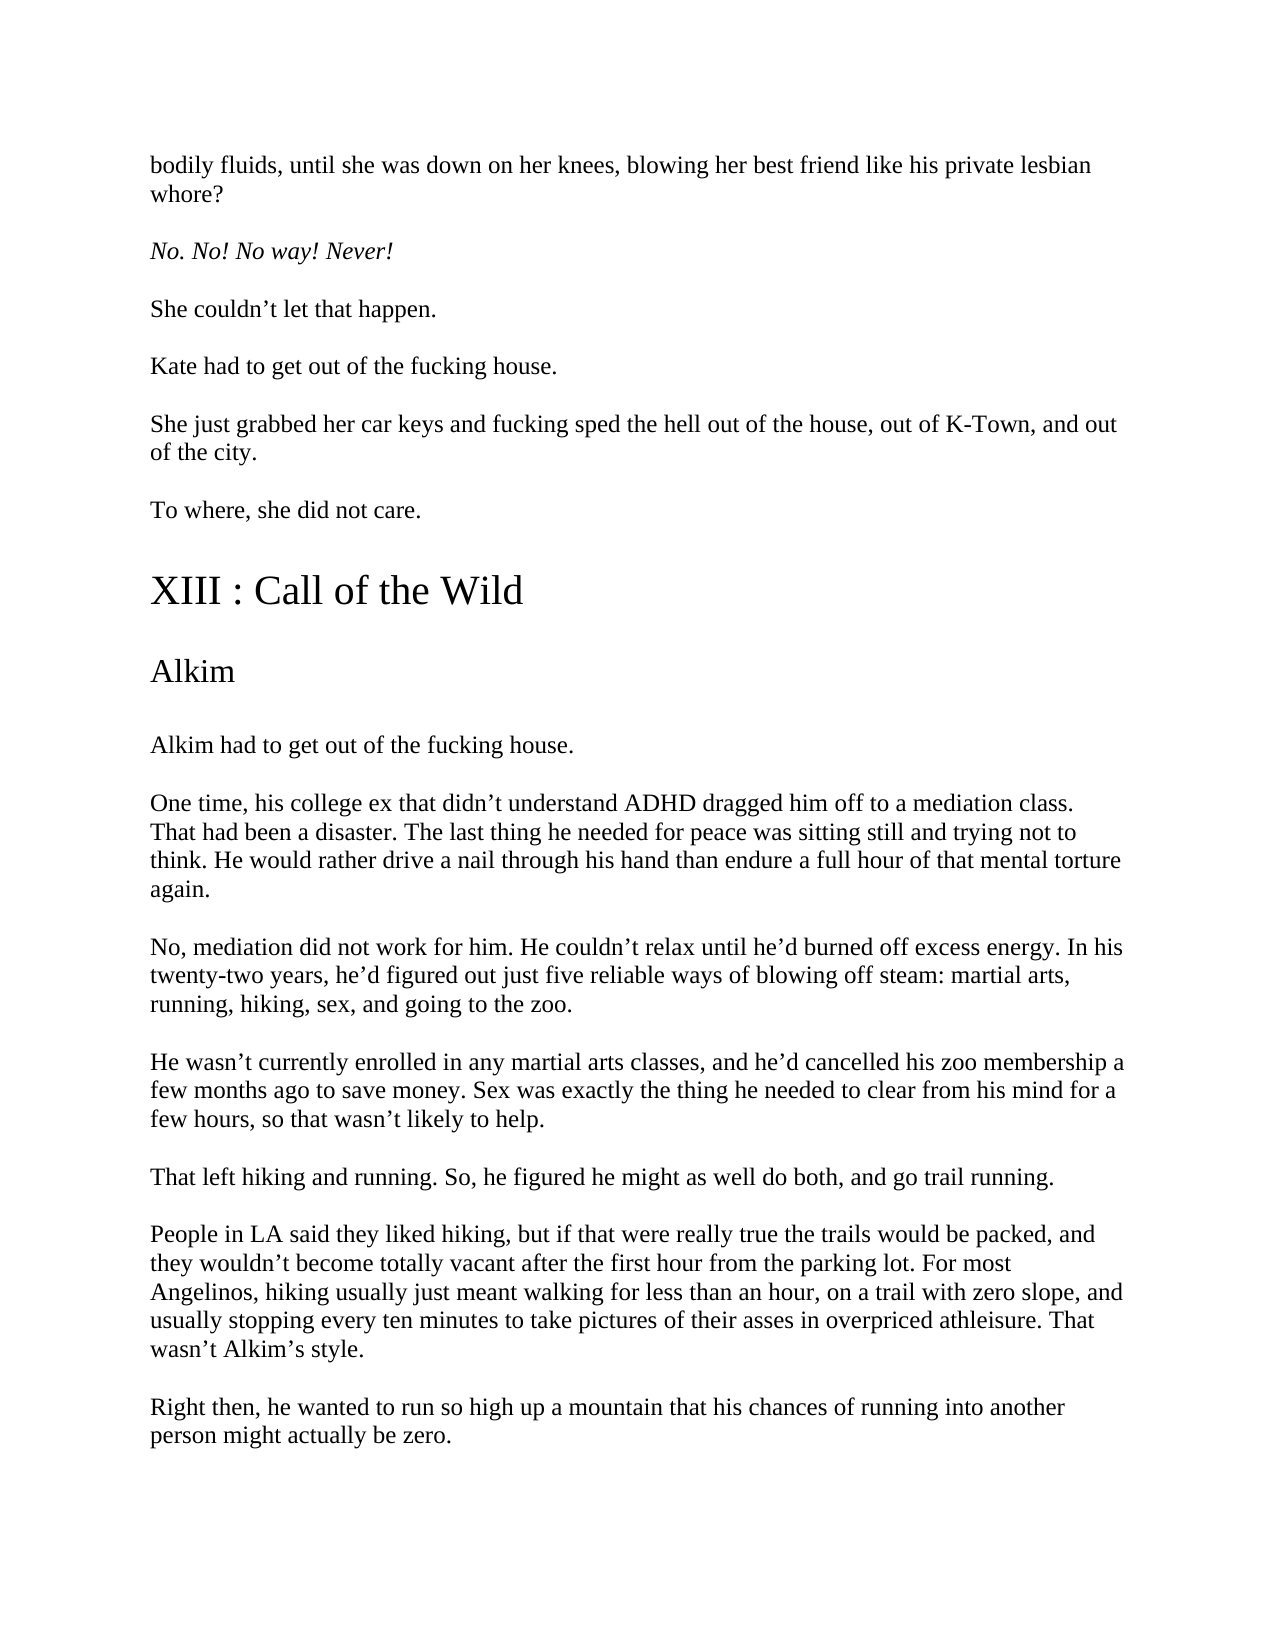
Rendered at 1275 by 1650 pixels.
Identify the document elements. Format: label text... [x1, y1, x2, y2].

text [150, 150, 1125, 207]
text No, mediation did not work for him. He couldn’t relax until he’d burned off excess energy. In his twenty-two years, he’d figured out just five reliable ways of blowing off steam: martial arts, running, hiking, sex, and going to the zoo. [150, 932, 1125, 1018]
text Right then, he wanted to run so high up a mountain that his chances of running into another person might actually be zero. [150, 1392, 1125, 1449]
text She couldn’t let that happen. [150, 294, 1125, 322]
text Kate had to get out of the fucking house. [150, 351, 1125, 380]
text She just grabbed her car keys and fucking sped the hell out of the house, out of K-Town, and out of the city. [150, 409, 1125, 466]
text Alkim had to get out of the fucking house. [150, 730, 1125, 759]
text No. No! No way! Never! [150, 236, 1125, 265]
text That left hiking and running. So, he figured he might as well do both, and go trail running. [150, 1162, 1125, 1190]
text People in LA said they liked hiking, but if that were really true the trails would be packed, and they wouldn’t become totally vacant after the first hour from the parking lot. For most Angelinos, hiking usually just meant walking for less than an hour, on a trail with zero slope, and usually stopping every ten minutes to take pictures of their asses in overpriced athleisure. That wasn’t Alkim’s style. [150, 1219, 1125, 1363]
subtitle XIII : Call of the Wild [150, 565, 1125, 613]
subtitle Alkim [150, 651, 1125, 689]
text One time, his college ex that didn’t understand ADHD dragged him off to a mediation class. That had been a disaster. The last thing he needed for peace was sitting still and trying not to think. He would rather drive a nail through his hand than endure a full hour of that mental torture again. [150, 788, 1125, 903]
text He wasn’t currently enrolled in any martial arts classes, and he’d cancelled his zoo membership a few months ago to save money. Sex was exactly the thing he needed to clear from his mind for a few hours, so that wasn’t likely to help. [150, 1047, 1125, 1133]
text To where, she did not care. [150, 495, 1125, 524]
